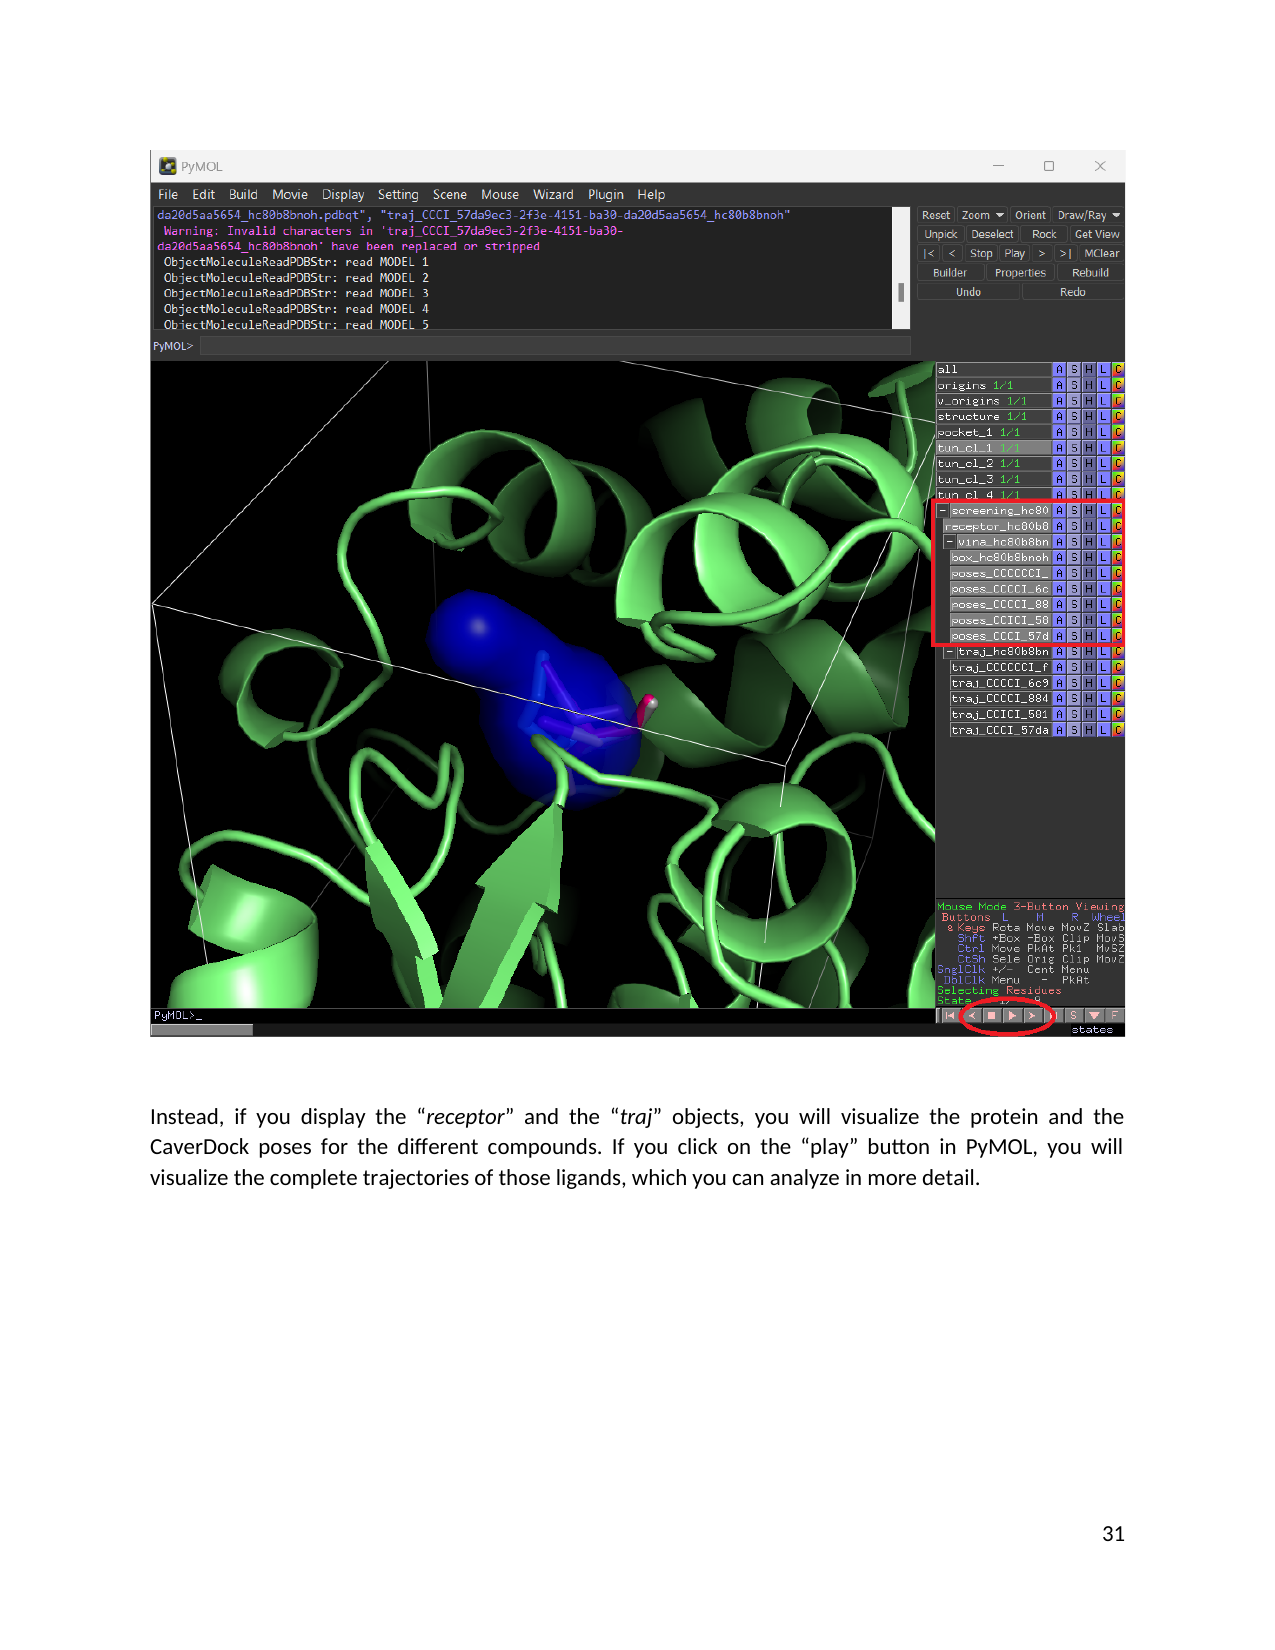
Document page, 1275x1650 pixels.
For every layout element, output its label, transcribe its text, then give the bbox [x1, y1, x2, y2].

text Instead, if you display the “receptor” and the “traj” objects, you will visualize the protein and the CaverDock poses for the different compounds. If you click on the “play” button in PyMOL, you will visualize the complete trajectories of those ligands, which you can analyze in more detail. [150, 1102, 1125, 1191]
picture [150, 150, 1125, 1037]
